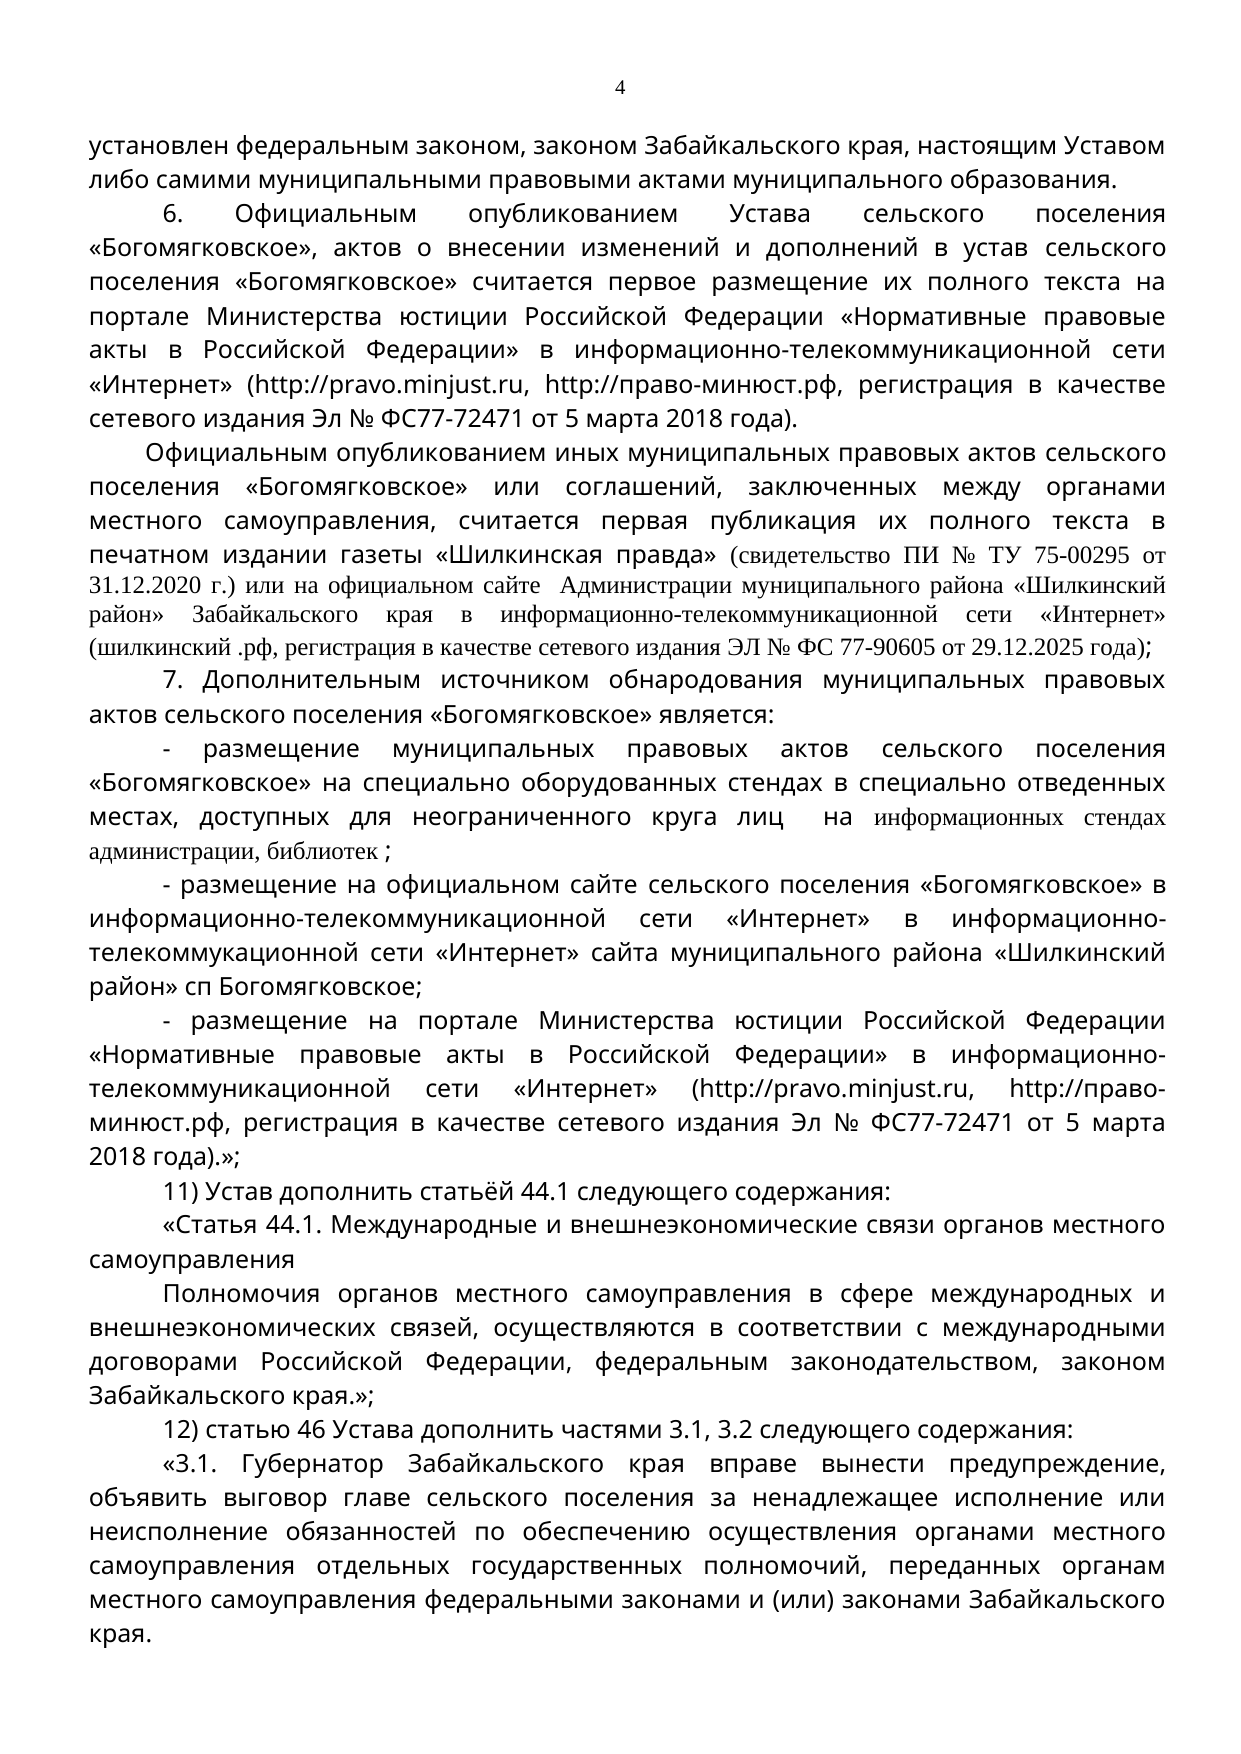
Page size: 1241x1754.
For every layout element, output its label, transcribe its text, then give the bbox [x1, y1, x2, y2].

text Официальным опубликованием иных муниципальных правовых актов сельского поселения «Богомягковское» или соглашений, заключенных между органами местного самоуправления, считается первая публикация их полного текста в печатном издании газеты «Шилкинская правда» (свидетельство ПИ № ТУ 75-00295 от 31.12.2020 г.) или на официальном сайте Администрации муниципального района «Шилкинский район» Забайкальского края в информационно-телекоммуникационной сети «Интернет» (шилкинский .рф, регистрация в качестве сетевого издания ЭЛ № ФС 77-90605 от 29.12.2025 года); [89, 434, 1167, 662]
text - размещение на портале Министерства юстиции Российской Федерации «Нормативные правовые акты в Российской Федерации» в информационно-телекоммуникационной сети «Интернет» (http://pravo.minjust.ru, http://право-минюст.рф, регистрация в качестве сетевого издания Эл № ФС77-72471 от 5 марта 2018 года).»; [89, 1003, 1167, 1173]
text Полномочия органов местного самоуправления в сфере международных и внешнеэкономических связей, осуществляются в соответствии с международными договорами Российской Федерации, федеральным законодательством, законом Забайкальского края.»; [89, 1275, 1167, 1412]
text - размещение муниципальных правовых актов сельского поселения «Богомягковское» на специально оборудованных стендах в специально отведенных местах, доступных для неограниченного круга лиц на информационных стендах администрации, библиотек ; [89, 730, 1167, 867]
text 11) Устав дополнить статьёй 44.1 следующего содержания: [89, 1173, 1167, 1207]
text 6. Официальным опубликованием Устава сельского поселения «Богомягковское», актов о внесении изменений и дополнений в устав сельского поселения «Богомягковское» считается первое размещение их полного текста на портале Министерства юстиции Российской Федерации «Нормативные правовые акты в Российской Федерации» в информационно-телекоммуникационной сети «Интернет» (http://pravo.minjust.ru, http://право-минюст.рф, регистрация в качестве сетевого издания Эл № ФС77-72471 от 5 марта 2018 года). [89, 196, 1167, 434]
text - размещение на официальном сайте сельского поселения «Богомягковское» в информационно-телекоммуникационной сети «Интернет» в информационно-телекоммукационной сети «Интернет» сайта муниципального района «Шилкинский район» сп Богомягковское; [89, 867, 1167, 1003]
text 12) статью 46 Устава дополнить частями 3.1, 3.2 следующего содержания: [89, 1412, 1167, 1446]
text 7. Дополнительным источником обнародования муниципальных правовых актов сельского поселения «Богомягковское» является: [89, 662, 1167, 730]
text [89, 128, 1167, 196]
text «Статья 44.1. Международные и внешнеэкономические связи органов местного самоуправления [89, 1207, 1167, 1275]
text «3.1. Губернатор Забайкальского края вправе вынести предупреждение, объявить выговор главе сельского поселения за ненадлежащее исполнение или неисполнение обязанностей по обеспечению осуществления органами местного самоуправления отдельных государственных полномочий, переданных органам местного самоуправления федеральными законами и (или) законами Забайкальского края. [89, 1446, 1167, 1650]
